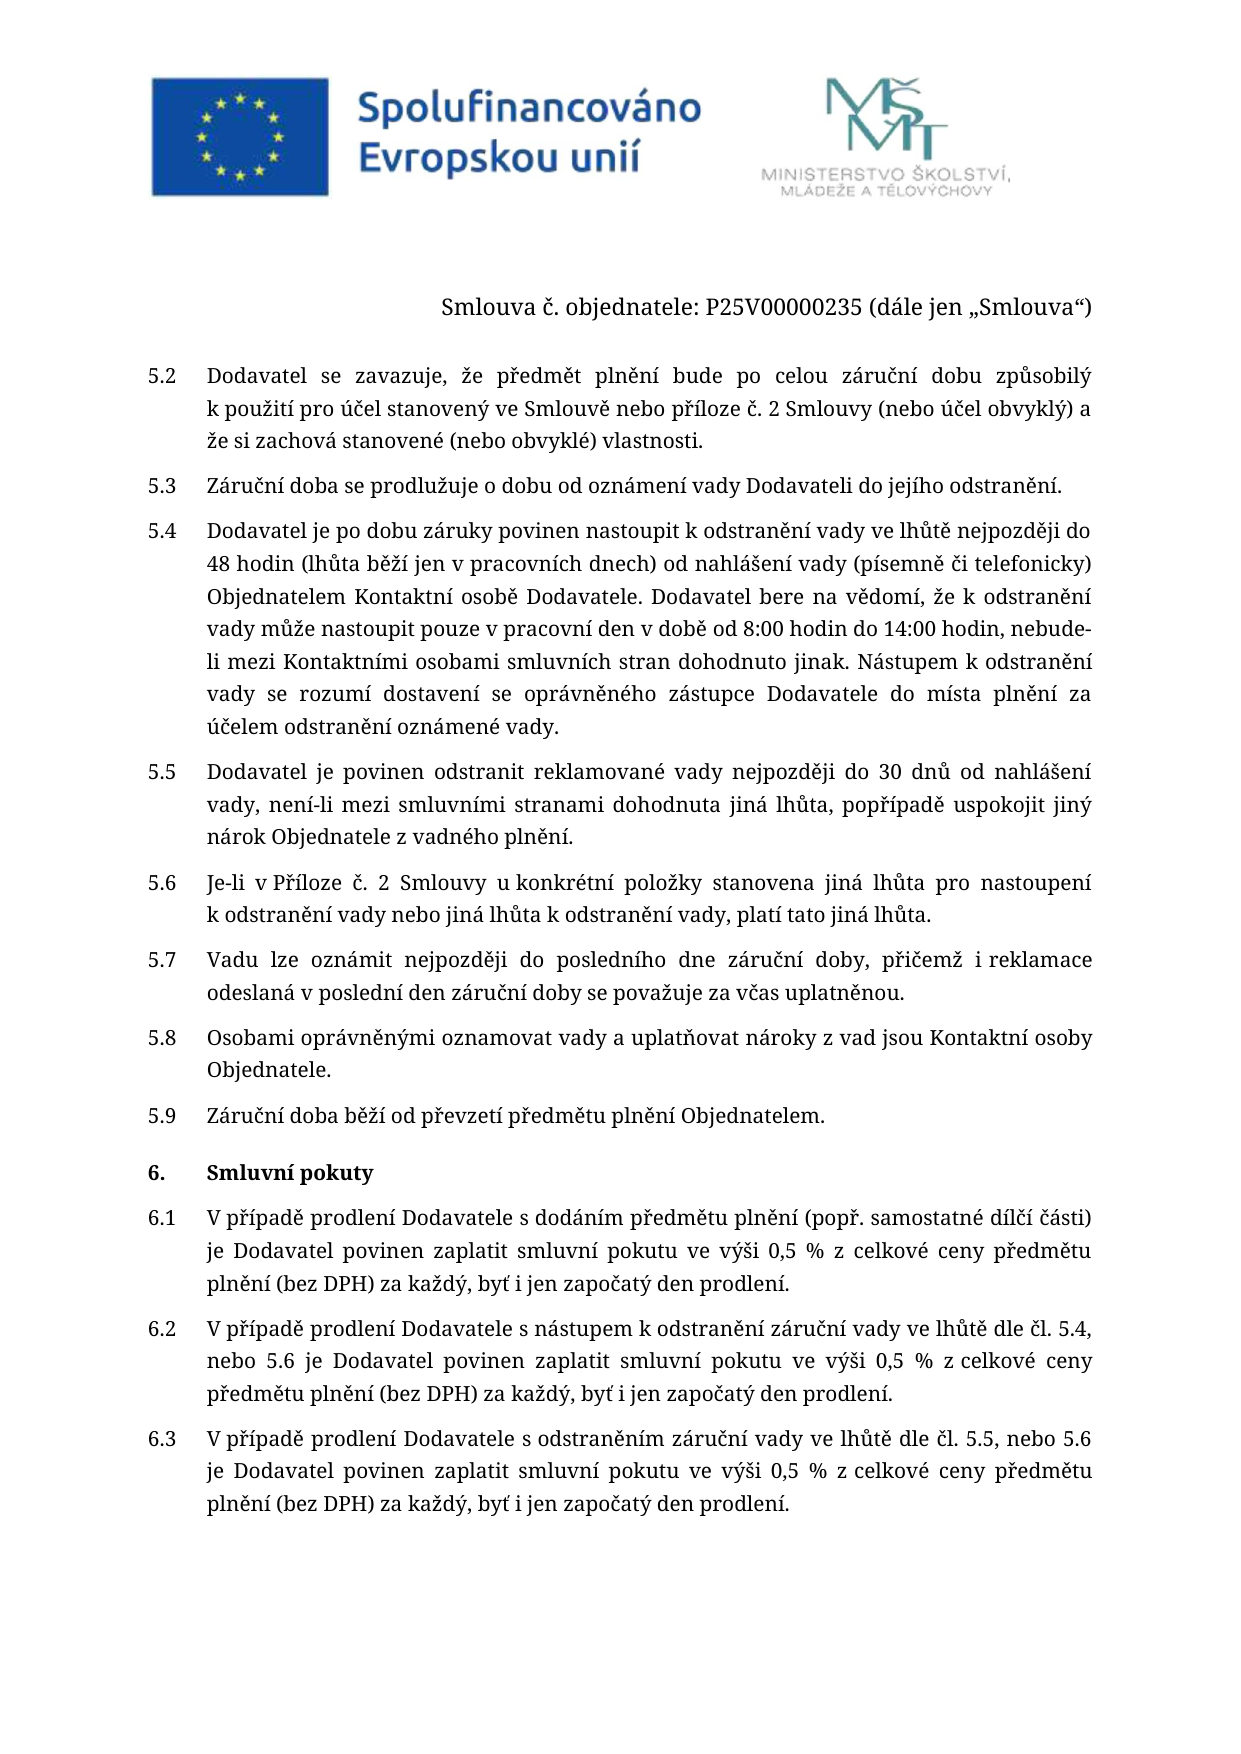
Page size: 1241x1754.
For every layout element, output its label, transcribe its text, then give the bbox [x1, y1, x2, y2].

list Je-li v Příloze č. 2 Smlouvy u konkrétní položky stanovena jiná lhůta pro nastoupení k odstranění vady nebo jiná lhůta k odstranění vady, platí tato jiná lhůta. [148, 868, 1093, 929]
list V případě prodlení Dodavatele s dodáním předmětu plnění (popř. samostatné dílčí části) je Dodavatel povinen zaplatit smluvní pokutu ve výši 0,5 % z celkové ceny předmětu plnění (bez DPH) za každý, byť i jen započatý den prodlení. [148, 1203, 1093, 1297]
list Záruční doba běží od převzetí předmětu plnění Objednatelem. [148, 1101, 1093, 1129]
list V případě prodlení Dodavatele s odstraněním záruční vady ve lhůtě dle čl. 5.5, nebo 5.6 je Dodavatel povinen zaplatit smluvní pokutu ve výši 0,5 % z celkové ceny předmětu plnění (bez DPH) za každý, byť i jen započatý den prodlení. [148, 1424, 1093, 1518]
list Dodavatel je povinen odstranit reklamované vady nejpozději do 30 dnů od nahlášení vady, není-li mezi smluvními stranami dohodnuta jiná lhůta, popřípadě uspokojit jiný nárok Objednatele z vadného plnění. [148, 757, 1093, 851]
list Osobami oprávněnými oznamovat vady a uplatňovat nároky z vad jsou Kontaktní osoby Objednatele. [148, 1023, 1093, 1084]
list V případě prodlení Dodavatele s nástupem k odstranění záruční vady ve lhůtě dle čl. 5.4, nebo 5.6 je Dodavatel povinen zaplatit smluvní pokutu ve výši 0,5 % z celkové ceny předmětu plnění (bez DPH) za každý, byť i jen započatý den prodlení. [148, 1314, 1093, 1407]
list Vadu lze oznámit nejpozději do posledního dne záruční doby, přičemž i reklamace odeslaná v poslední den záruční doby se považuje za včas uplatněnou. [148, 945, 1093, 1006]
list Dodavatel je po dobu záruky povinen nastoupit k odstranění vady ve lhůtě nejpozději do 48 hodin (lhůta běží jen v pracovních dnech) od nahlášení vady (písemně či telefonicky) Objednatelem Kontaktní osobě Dodavatele. Dodavatel bere na vědomí, že k odstranění vady může nastoupit pouze v pracovní den v době od 8:00 hodin do 14:00 hodin, nebude-li mezi Kontaktními osobami smluvních stran dohodnuto jinak. Nástupem k odstranění vady se rozumí dostavení se oprávněného zástupce Dodavatele do místa plnění za účelem odstranění oznámené vady. [148, 517, 1093, 741]
list Dodavatel se zavazuje, že předmět plnění bude po celou záruční dobu způsobilý k použití pro účel stanovený ve Smlouvě nebo příloze č. 2 Smlouvy (nebo účel obvyklý) a že si zachová stanovené (nebo obvyklé) vlastnosti. [148, 361, 1093, 455]
list Záruční doba se prodlužuje o dobu od oznámení vady Dodavateli do jejího odstranění. [148, 471, 1093, 500]
list Smluvní pokuty [148, 1158, 1093, 1187]
picture [147, 73, 1012, 202]
